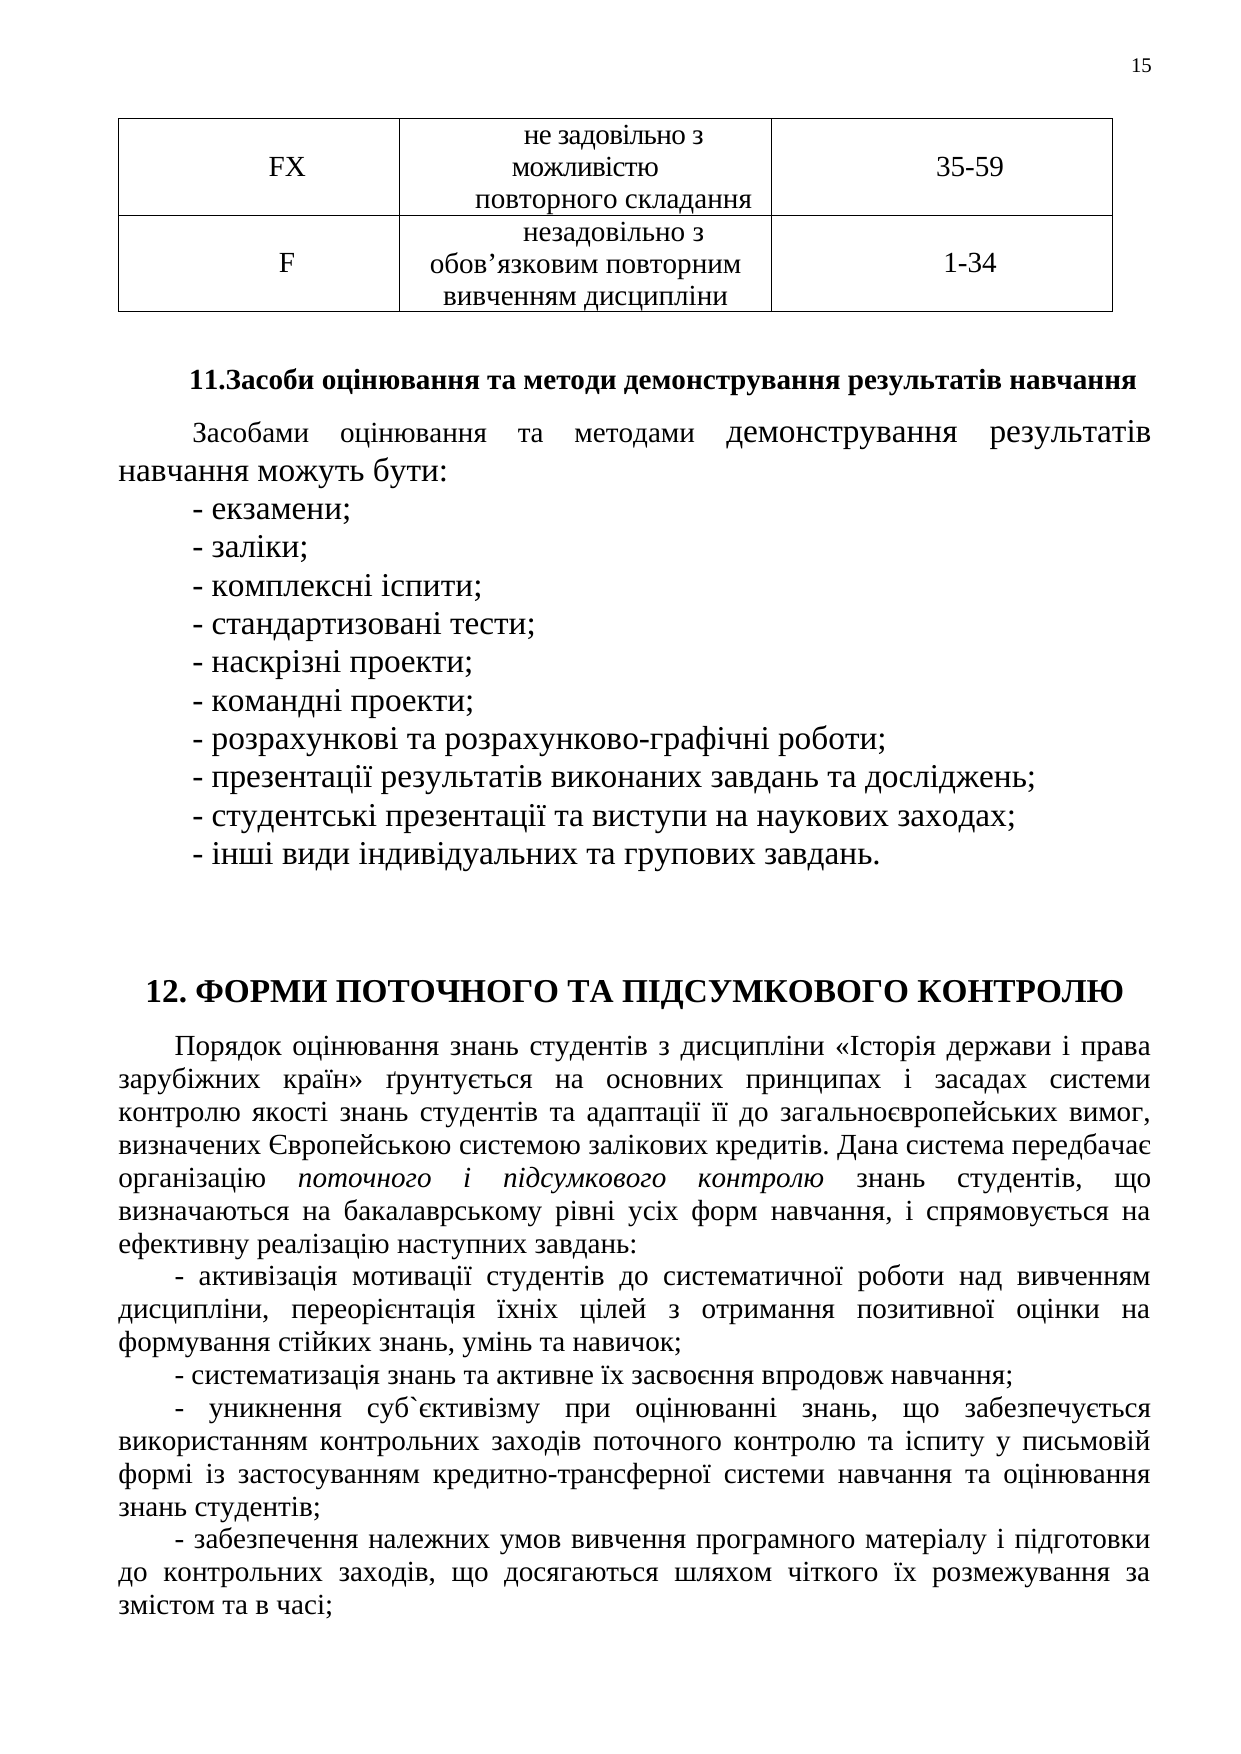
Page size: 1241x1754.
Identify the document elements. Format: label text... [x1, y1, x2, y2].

text - систематизація знань та активне їх засвоєння впродовж навчання; [118, 1358, 1152, 1391]
text - студентські презентації та виступи на наукових заходах; [118, 795, 1152, 833]
text - презентації результатів виконаних завдань та досліджень; [118, 757, 1152, 795]
text - комплексні іспити; [118, 565, 1152, 603]
text - екзамени; [118, 488, 1152, 527]
text - інші види індивідуальних та групових завдань. [118, 833, 1152, 872]
text - уникнення суб`єктивізму при оцінюванні знань, що забезпечується використанням контрольних заходів поточного контролю та іспиту у письмовій формі із застосуванням кредитно-трансферної системи навчання та оцінювання знань студентів; [118, 1391, 1152, 1522]
text Засобами оцінювання та методами демонстрування результатів навчання можуть бути: [118, 412, 1152, 488]
table_cell 1-34 [772, 216, 1112, 311]
text Порядок оцінювання знань студентів з дисципліни «Історія держави і права зарубіжних країн» ґрунтується на основних принципах і засадах системи контролю якості знань студентів та адаптації її до загальноєвропейських вимог, визначених Європейською системою залікових кредитів. Дана система передбачає організацію поточного і підсумкового контролю знань студентів, що визначаються на бакалаврському рівні усіх форм навчання, і спрямовується на ефективну реалізацію наступних завдань: [118, 1029, 1152, 1259]
text - розрахункові та розрахунково-графічні роботи; [118, 718, 1152, 757]
text - заліки; [118, 527, 1152, 565]
table_cell F [119, 216, 399, 311]
text - стандартизовані тести; [118, 603, 1152, 642]
table_cell незадовільно з обов’язковим повторним вивченням дисципліни [400, 216, 771, 311]
text 12. ФОРМИ ПОТОЧНОГО ТА ПІДСУМКОВОГО КОНТРОЛЮ [118, 972, 1152, 1010]
text - активізація мотивації студентів до систематичної роботи над вивченням дисципліни, переорієнтація їхніх цілей з отримання позитивної оцінки на формування стійких знань, умінь та навичок; [118, 1259, 1152, 1358]
table_cell 35-59 [772, 119, 1112, 214]
text 11.Засоби оцінювання та методи демонстрування результатів навчання [118, 362, 1152, 396]
table_cell FX [119, 119, 399, 214]
table_cell не задовільно з можливістю повторного складання [400, 119, 771, 214]
text - забезпечення належних умов вивчення програмного матеріалу і підготовки до контрольних заходів, що досягаються шляхом чіткого їх розмежування за змістом та в часі; [118, 1522, 1152, 1621]
text - командні проекти; [118, 680, 1152, 718]
text - наскрізні проекти; [118, 642, 1152, 680]
